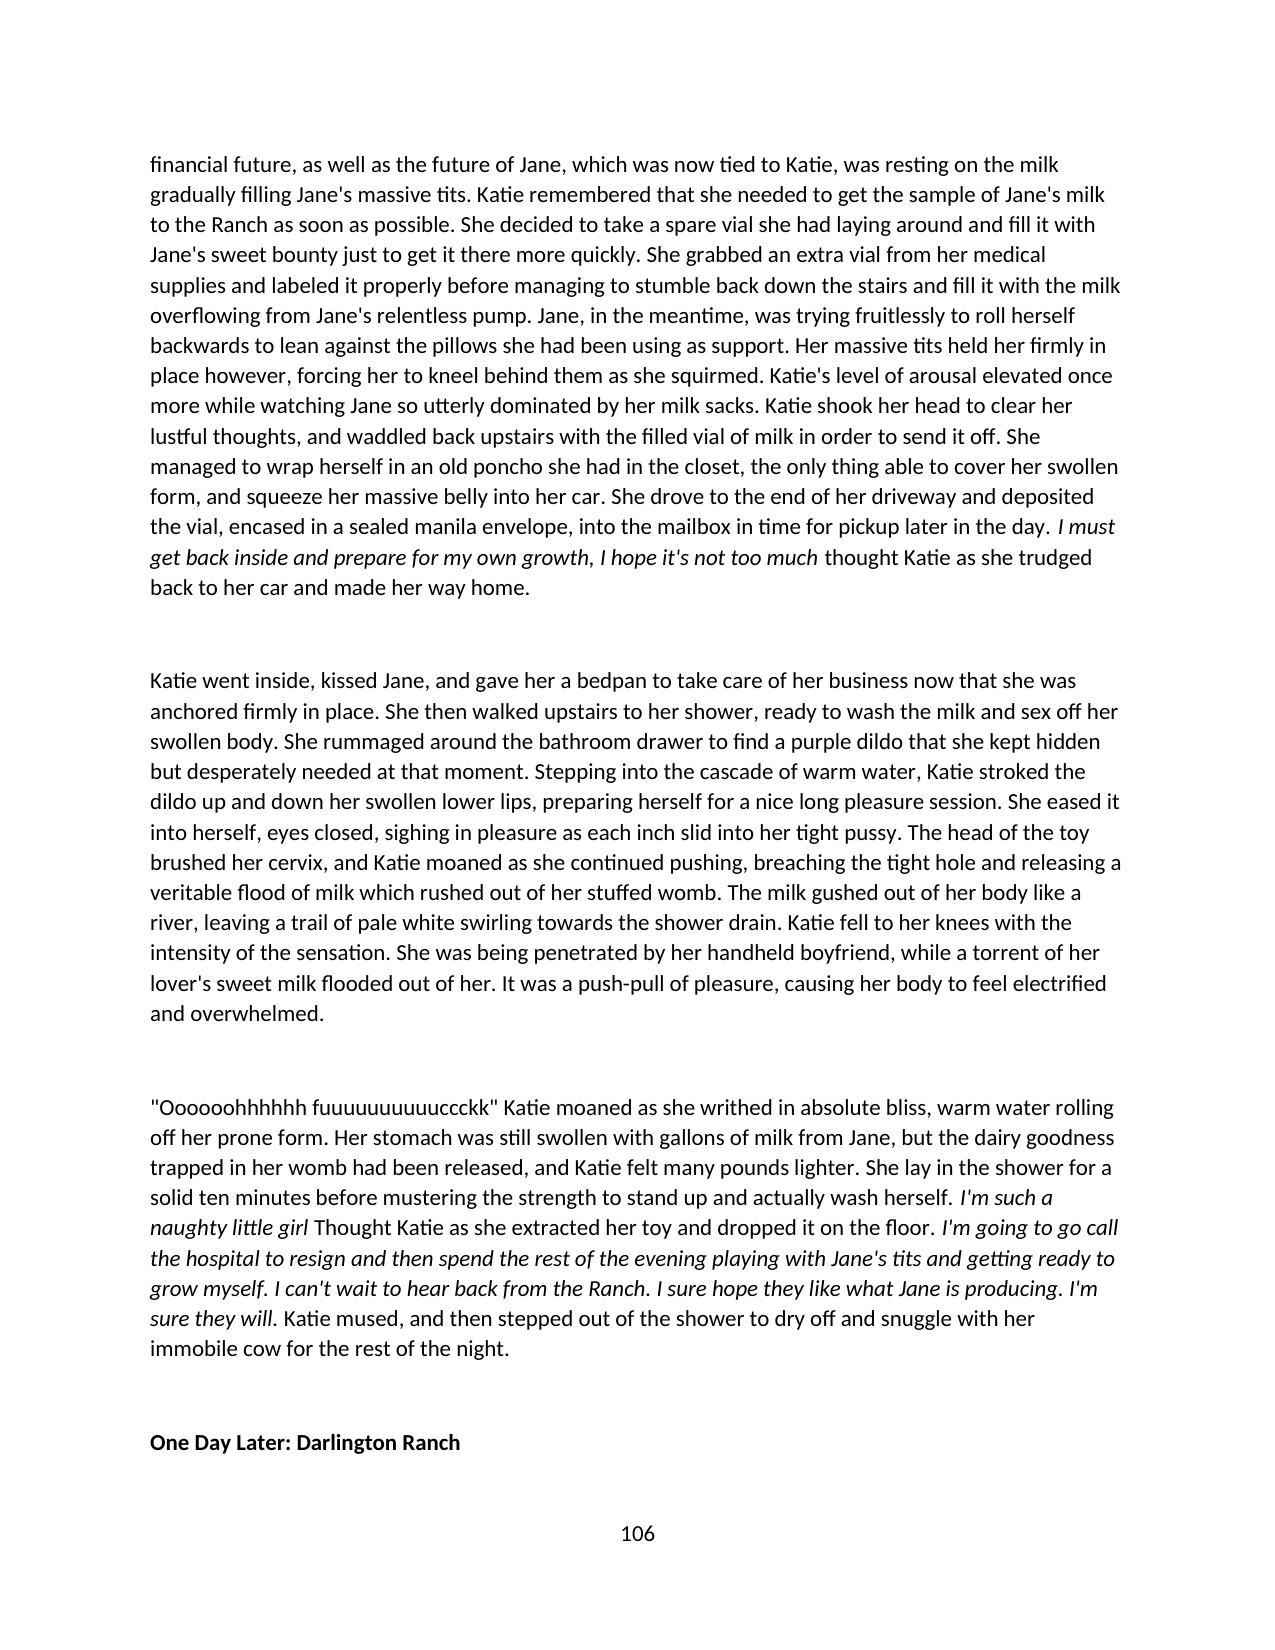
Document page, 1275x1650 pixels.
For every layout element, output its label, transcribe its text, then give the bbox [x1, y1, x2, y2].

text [150, 150, 1125, 601]
text One Day Later: Darlington Ranch [150, 1428, 1125, 1456]
text "Oooooohhhhhh fuuuuuuuuuuccckk" Katie moaned as she writhed in absolute bliss, warm water rolling off her prone form. Her stomach was still swollen with gallons of milk from Jane, but the dairy goodness trapped in her womb had been released, and Katie felt many pounds lighter. She lay in the shower for a solid ten minutes before mustering the strength to stand up and actually wash herself. I'm such a naughty little girl Thought Katie as she extracted her toy and dropped it on the floor. I'm going to go call the hospital to resign and then spend the rest of the evening playing with Jane's tits and getting ready to grow myself. I can't wait to hear back from the Ranch. I sure hope they like what Jane is producing. I'm sure they will. Katie mused, and then stepped out of the shower to dry off and snuggle with her immobile cow for the rest of the night. [150, 1093, 1125, 1362]
text Katie went inside, kissed Jane, and gave her a bedpan to take care of her business now that she was anchored firmly in place. She then walked upstairs to her shower, ready to wash the milk and sex off her swollen body. She rummaged around the bathroom drawer to find a purple dildo that she kept hidden but desperately needed at that moment. Stepping into the cascade of warm water, Katie stroked the dildo up and down her swollen lower lips, preparing herself for a nice long pleasure session. She eased it into herself, eyes closed, sighing in pleasure as each inch slid into her tight pussy. The head of the toy brushed her cervix, and Katie moaned as she continued pushing, breaching the tight hole and releasing a veritable flood of milk which rushed out of her stuffed womb. The milk gushed out of her body like a river, leaving a trail of pale white swirling towards the shower drain. Katie fell to her knees with the intensity of the sensation. She was being penetrated by her handheld boyfriend, while a torrent of her lover's sweet milk flooded out of her. It was a push-pull of pleasure, causing her body to feel electrified and overwhelmed. [150, 667, 1125, 1027]
